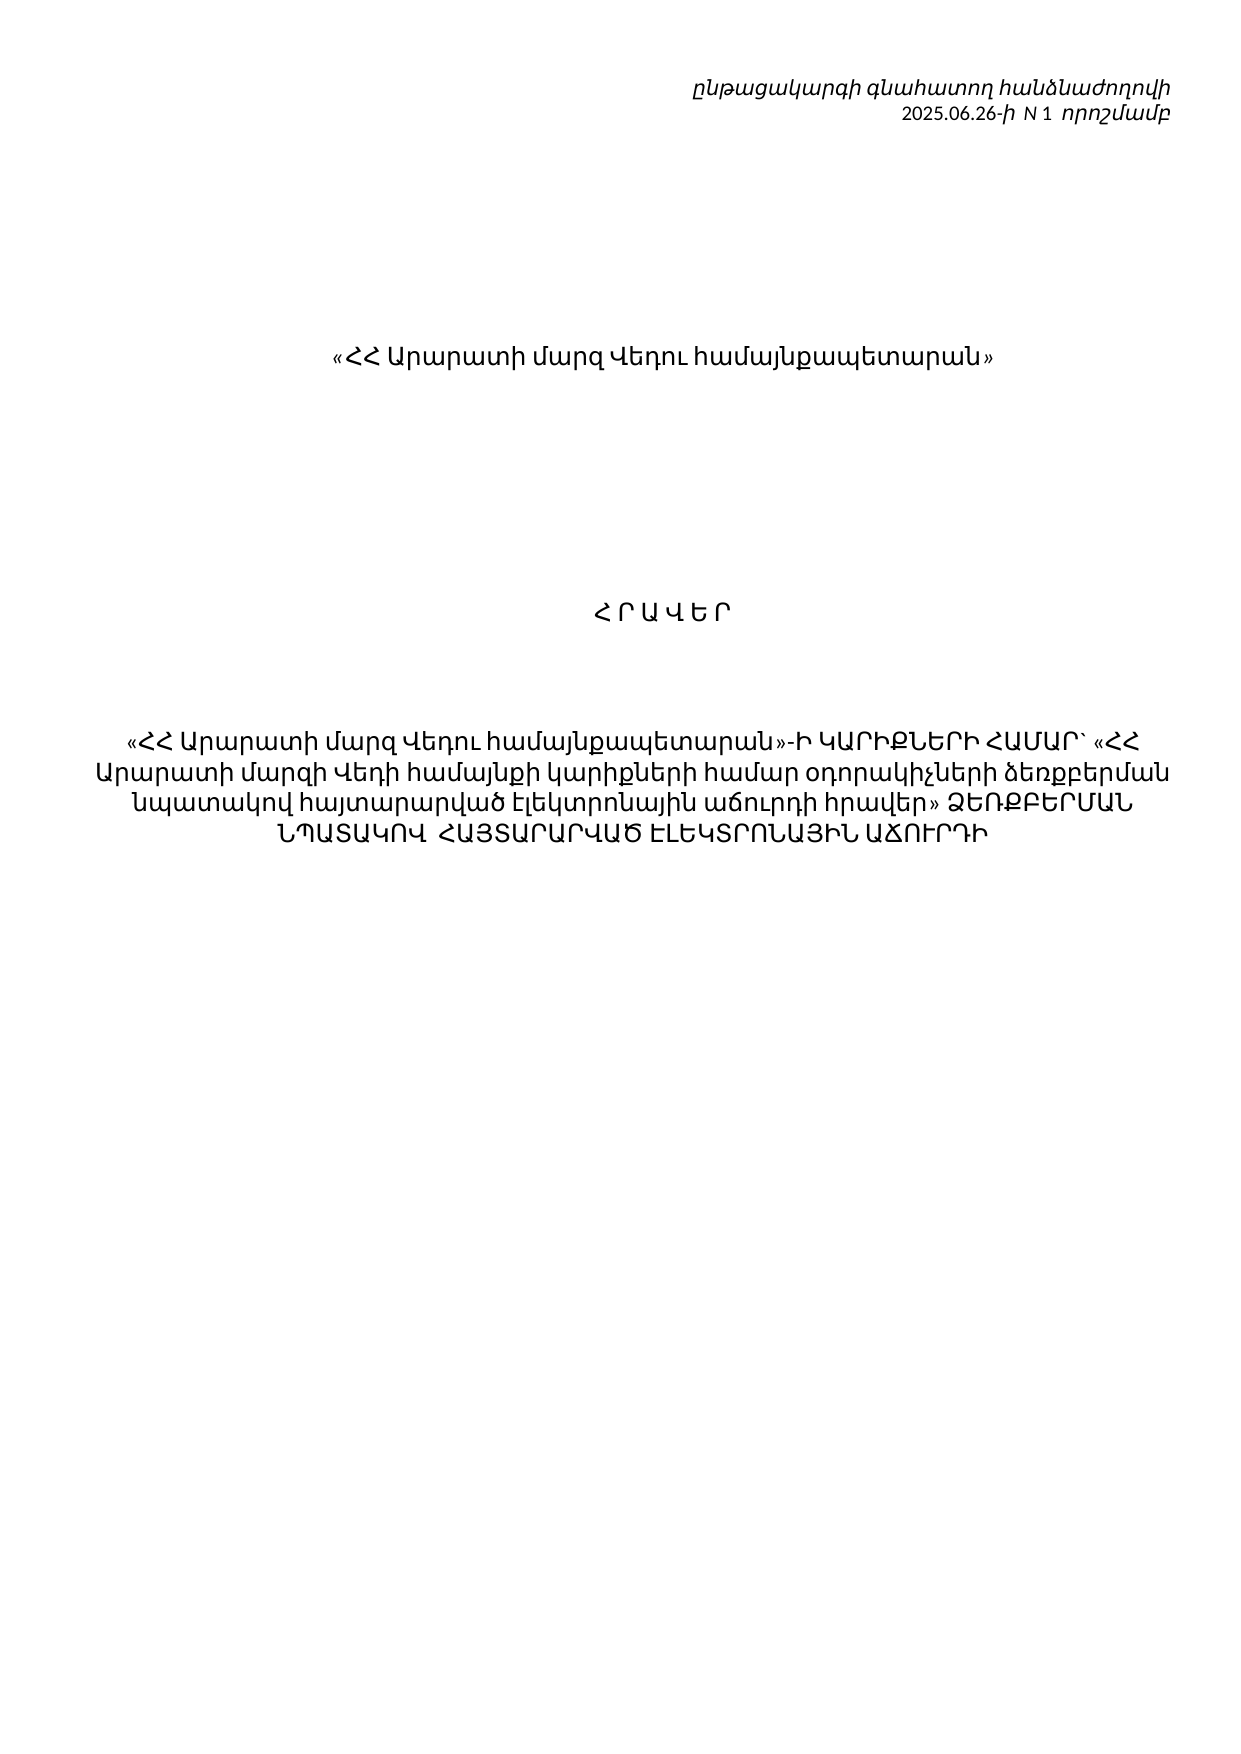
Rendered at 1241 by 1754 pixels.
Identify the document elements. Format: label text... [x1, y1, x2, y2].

text «ՀՀ Արարատի մարզ Վեդու համայնքապետարան»-Ի ԿԱՐԻՔՆԵՐԻ ՀԱՄԱՐ` «ՀՀ Արարատի մարզի Վեդի համայնքի կարիքների համար օդորակիչների ձեռքբերման նպատակով հայտարարված էլեկտրոնային աճուրդի հրավեր» ՁԵՌՔԲԵՐՄԱՆ ՆՊԱՏԱԿՈՎ ՀԱՅՏԱՐԱՐՎԱԾ ԷԼԵԿՏՐՈՆԱՅԻՆ ԱՃՈՒՐԴԻ [94, 726, 1172, 848]
text ընթացակարգի գնահատող հանձնաժողովի [94, 75, 1171, 100]
text Հ Ր Ա Վ Ե Ր [94, 597, 1172, 628]
text 2025.06.26 -ի N 1 որոշմամբ [94, 100, 1171, 126]
text « ՀՀ Արարատի մարզ Վեդու համայնքապետարան» [94, 341, 1172, 371]
